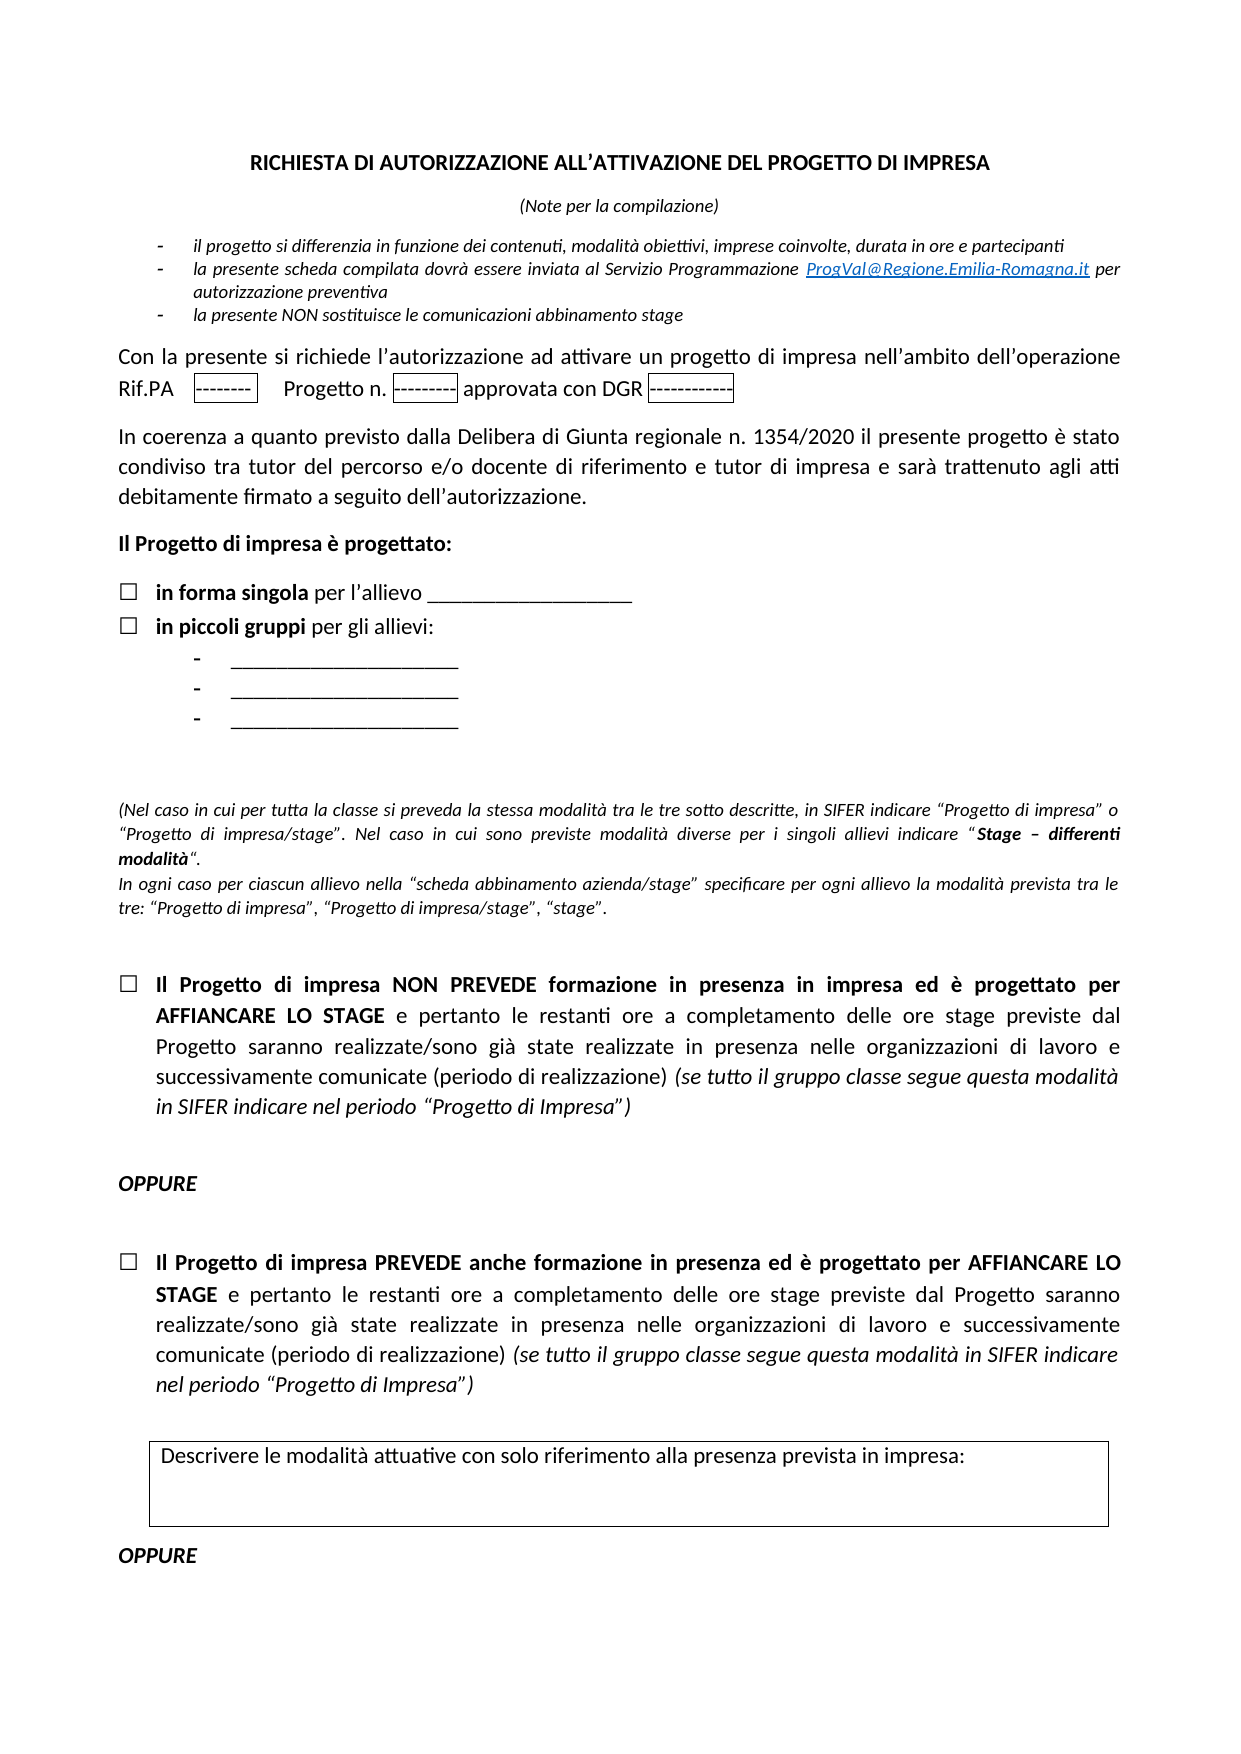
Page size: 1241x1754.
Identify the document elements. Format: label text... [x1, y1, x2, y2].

text Il Progetto di impresa è progettato: [118, 529, 1122, 557]
list il progetto si differenzia in funzione dei contenuti, modalità obiettivi, imprese coinvolte, durata in ore e partecipanti [156, 234, 1122, 257]
text (Nel caso in cui per tutta la classe si preveda la stessa modalità tra le tre sotto descritte, in SIFER indicare “Progetto di impresa” o “Progetto di impresa/stage”. Nel caso in cui sono previste modalità diverse per i singoli allievi indicare “Stage – differenti modalità“. [118, 798, 1122, 870]
text OPPURE [118, 1169, 1122, 1197]
list la presente NON sostituisce le comunicazioni abbinamento stage [156, 303, 1122, 326]
text Con la presente si richiede l’autorizzazione ad attivare un progetto di impresa nell’ambito dell’operazione Rif.PA -------- Progetto n. --------- approvata con DGR ------------ [118, 342, 1122, 403]
list la presente scheda compilata dovrà essere inviata al Servizio Programmazione ProgVal@Regione.Emilia-Romagna.it per autorizzazione preventiva [156, 257, 1122, 303]
list ____________________ [193, 704, 1122, 732]
list Il Progetto di impresa NON PREVEDE formazione in presenza in impresa ed è progettato per AFFIANCARE LO STAGE e pertanto le restanti ore a completamento delle ore stage previste dal Progetto saranno realizzate/sono già state realizzate in presenza nelle organizzazioni di lavoro e successivamente comunicate (periodo di realizzazione) (se tutto il gruppo classe segue questa modalità in SIFER indicare nel periodo “Progetto di Impresa”) [118, 968, 1122, 1120]
text RICHIESTA DI AUTORIZZAZIONE ALL’ATTIVAZIONE DEL PROGETTO DI IMPRESA [118, 148, 1122, 176]
list ____________________ [193, 674, 1122, 702]
text (Note per la compilazione) [118, 194, 1122, 217]
list Il Progetto di impresa PREVEDE anche formazione in presenza ed è progettato per AFFIANCARE LO STAGE e pertanto le restanti ore a completamento delle ore stage previste dal Progetto saranno realizzate/sono già state realizzate in presenza nelle organizzazioni di lavoro e successivamente comunicate (periodo di realizzazione) (se tutto il gruppo classe segue questa modalità in SIFER indicare nel periodo “Progetto di Impresa”) [118, 1246, 1122, 1398]
list in piccoli gruppi per gli allievi: [118, 610, 1122, 641]
text In coerenza a quanto previsto dalla Delibera di Giunta regionale n. 1354/2020 il presente progetto è stato condiviso tra tutor del percorso e/o docente di riferimento e tutor di impresa e sarà trattenuto agli atti debitamente firmato a seguito dell’autorizzazione. [118, 422, 1122, 510]
table_header Descrivere le modalità attuative con solo riferimento alla presenza prevista in impresa: [150, 1442, 1108, 1526]
list in forma singola per l’allievo __________________ [118, 576, 1122, 607]
text In ogni caso per ciascun allievo nella “scheda abbinamento azienda/stage” specificare per ogni allievo la modalità prevista tra le tre: “Progetto di impresa”, “Progetto di impresa/stage”, “stage”. [118, 872, 1122, 919]
list OPPURE [118, 1541, 1122, 1569]
list ____________________ [193, 644, 1122, 672]
